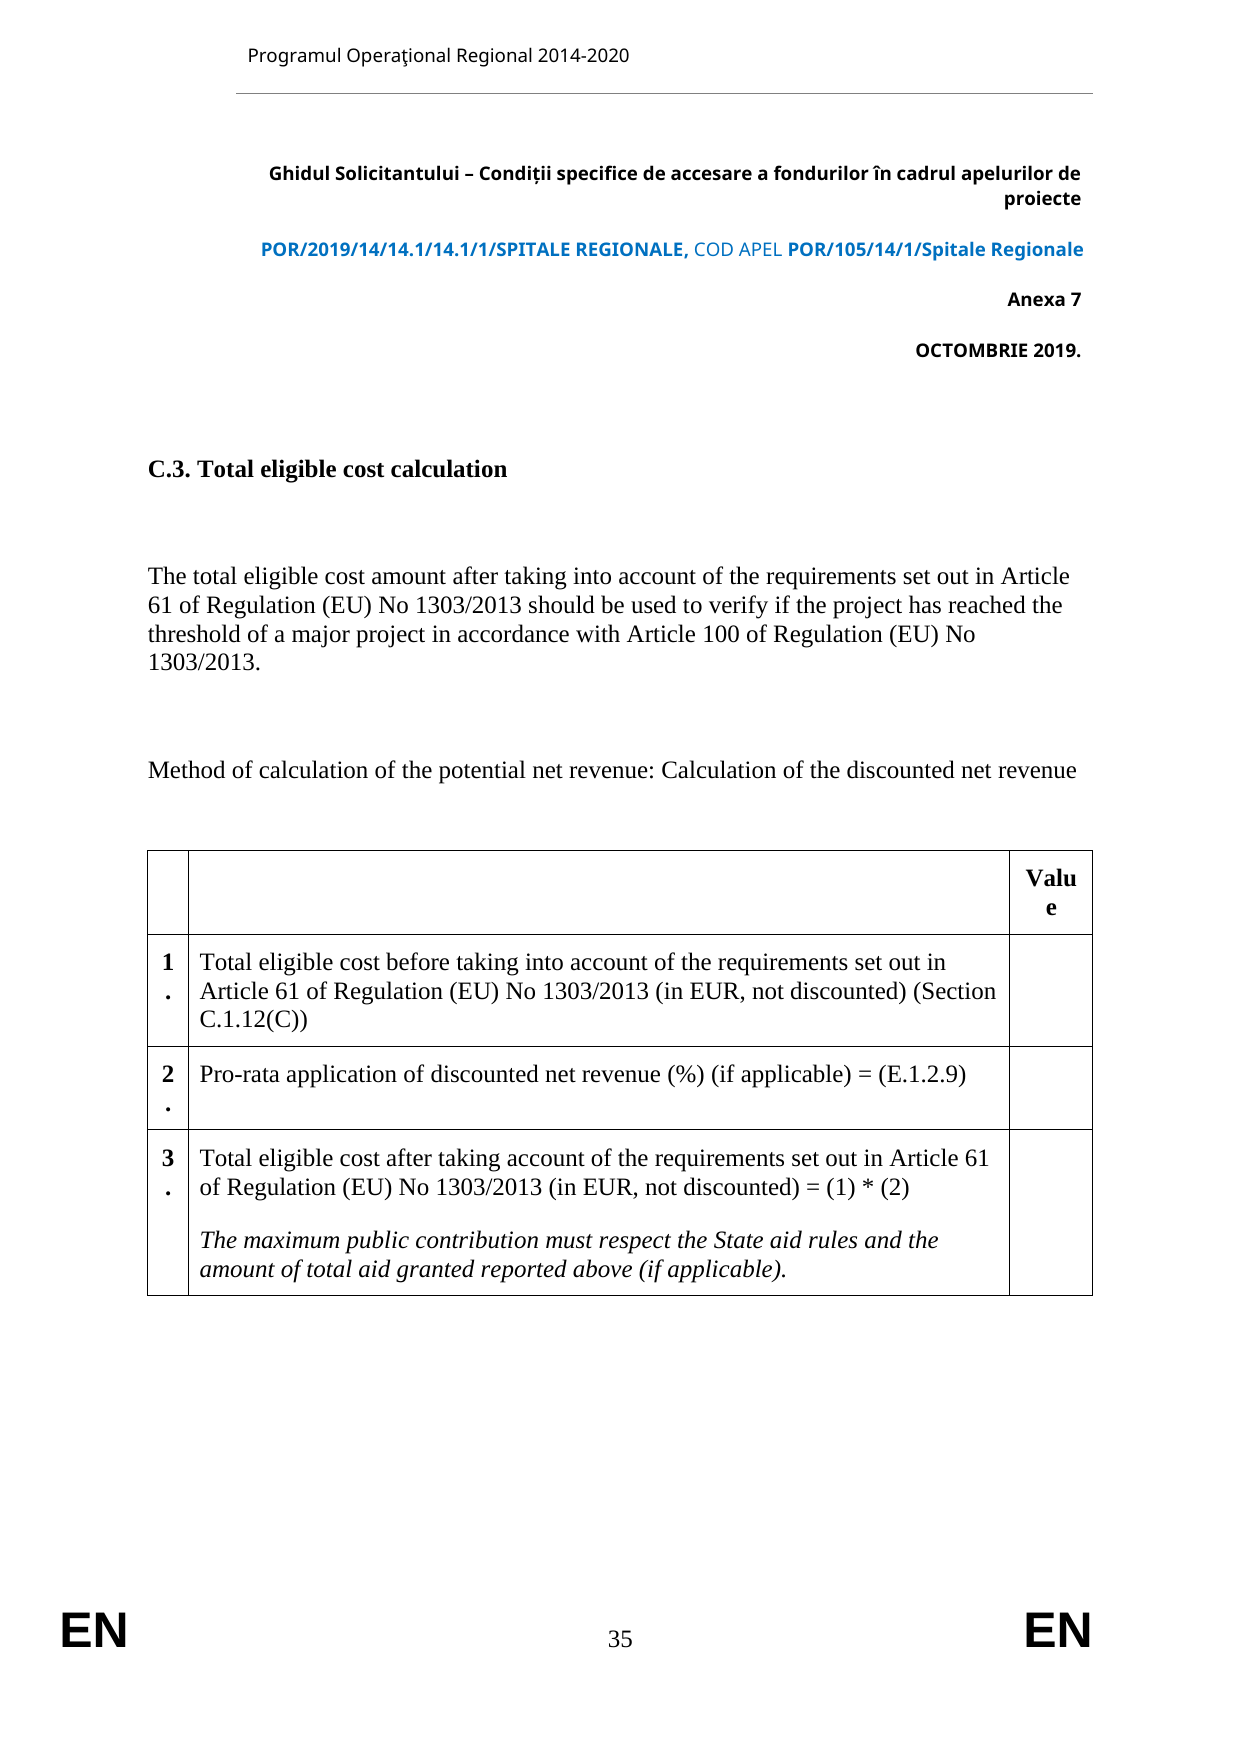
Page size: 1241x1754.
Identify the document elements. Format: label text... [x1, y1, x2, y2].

table_cell 3. [148, 1130, 188, 1295]
text The total eligible cost amount after taking into account of the requirements set out in Article 61 of Regulation (EU) No 1303/2013 should be used to verify if the project has reached the threshold of a major project in accordance with Article 100 of Regulation (EU) No 1303/2013. [148, 561, 1092, 676]
table_cell Total eligible cost before taking into account of the requirements set out in Article 61 of Regulation (EU) No 1303/2013 (in EUR, not discounted) (Section C.1.12(C)) [189, 935, 1009, 1046]
table_cell [1010, 1047, 1092, 1129]
table_header [189, 851, 1009, 933]
table_header Value [1010, 851, 1092, 933]
text Method of calculation of the potential net revenue: Calculation of the discounted net revenue [148, 755, 1092, 784]
table_cell Pro-rata application of discounted net revenue (%) (if applicable) = (E.1.2.9) [189, 1047, 1009, 1129]
table_cell 2. [148, 1047, 188, 1129]
table_cell [1010, 1130, 1092, 1295]
table_cell Total eligible cost after taking account of the requirements set out in Article 61 of Regulation (EU) No 1303/2013 (in EUR, not discounted) = (1) * (2) The maximum public contribution must respect the State aid rules and the amount of total aid granted reported above (if applicable). [189, 1130, 1009, 1295]
table_cell [1010, 935, 1092, 1046]
subtitle C.3. Total eligible cost calculation [148, 454, 1092, 482]
table_header [148, 851, 188, 933]
table_cell 1. [148, 935, 188, 1046]
